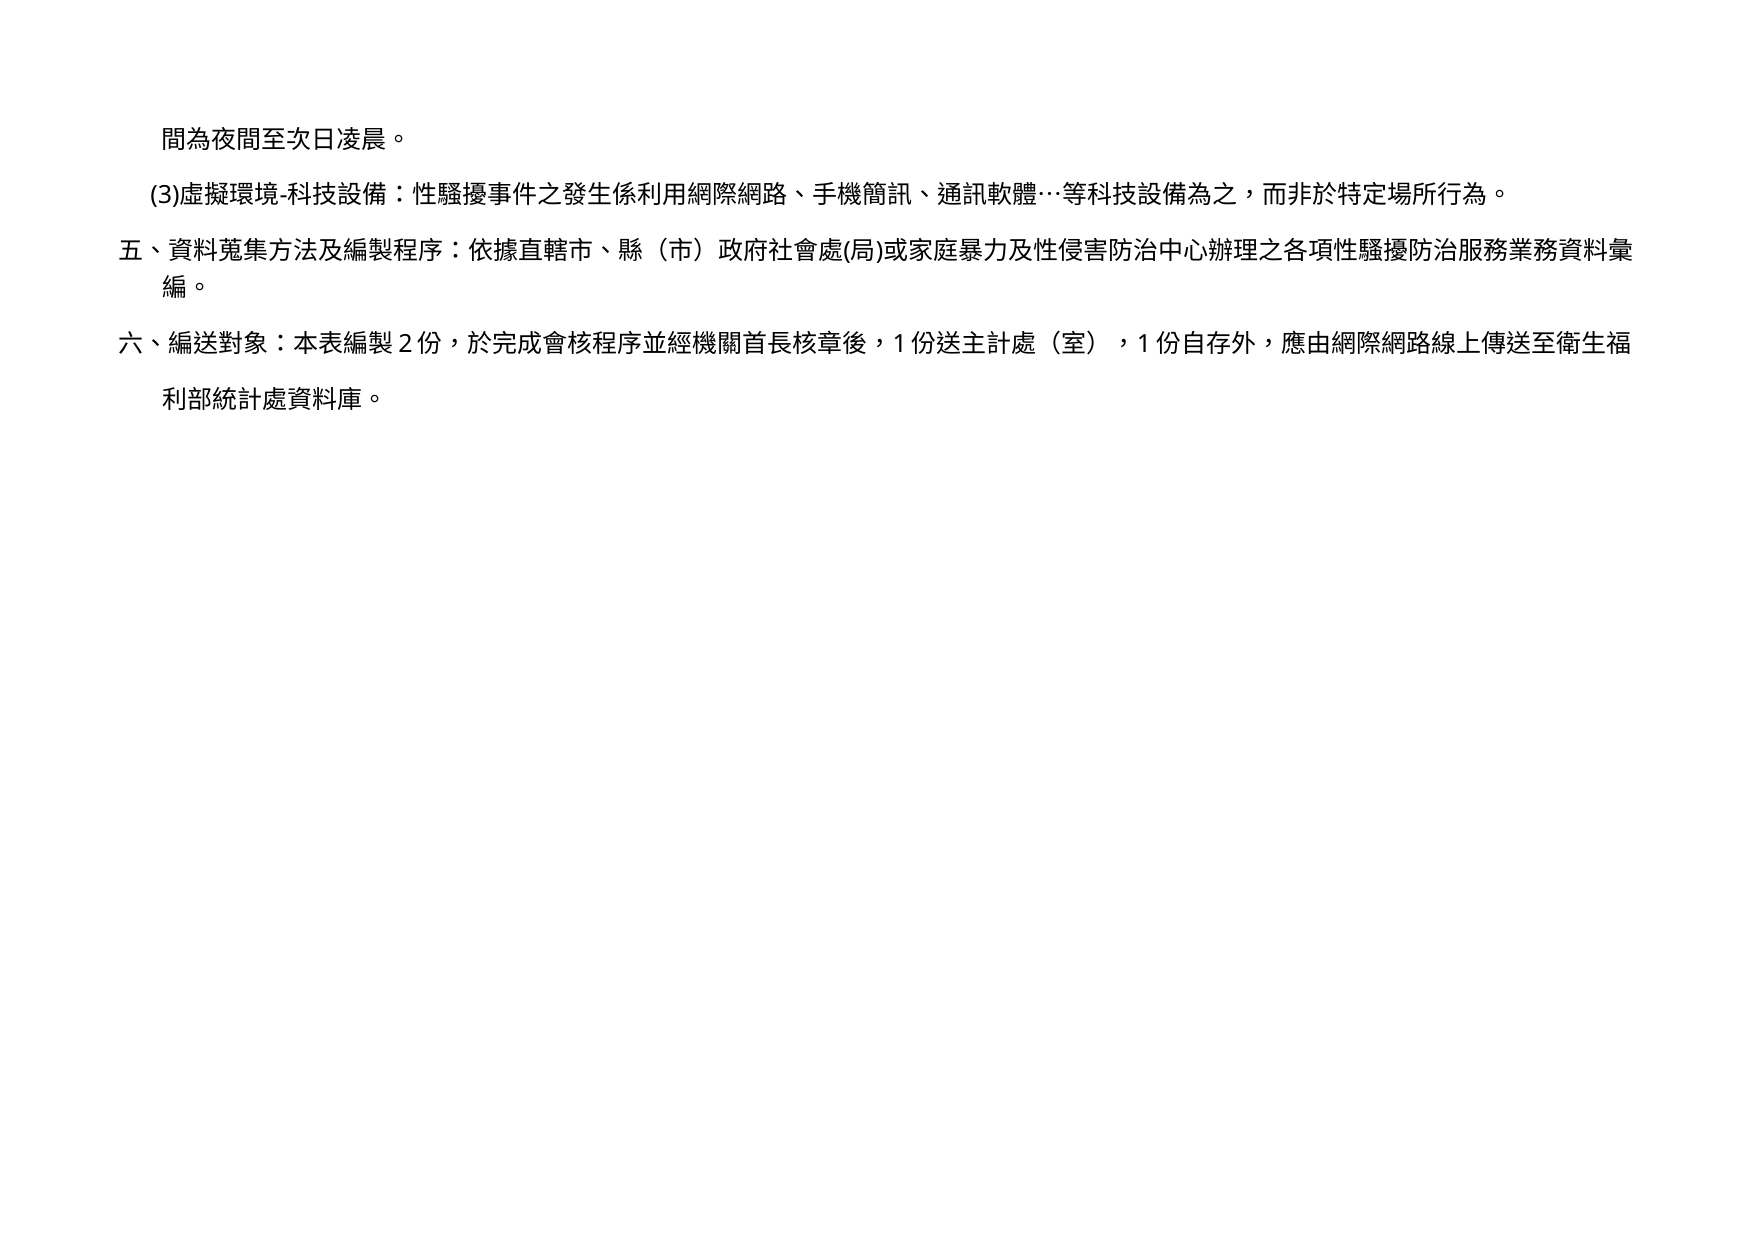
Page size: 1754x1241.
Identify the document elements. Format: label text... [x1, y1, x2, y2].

text (3)虛擬環境-科技設備：性騷擾事件之發生係利用網際網路、手機簡訊、通訊軟體…等科技設備為之，而非於特定場所行為。 [150, 174, 1636, 212]
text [150, 118, 1636, 156]
text 五、資料蒐集方法及編製程序：依據直轄市、縣（市）政府社會處(局)或家庭暴力及性侵害防治中心辦理之各項性騷擾防治服務業務資料彙 [118, 230, 1636, 267]
text 編。 [162, 267, 1636, 305]
text 六、編送對象：本表編製2份，於完成會核程序並經機關首長核章後，1份送主計處（室），1份自存外，應由網際網路線上傳送至衛生福利部統計處資料庫。 [118, 323, 1636, 417]
